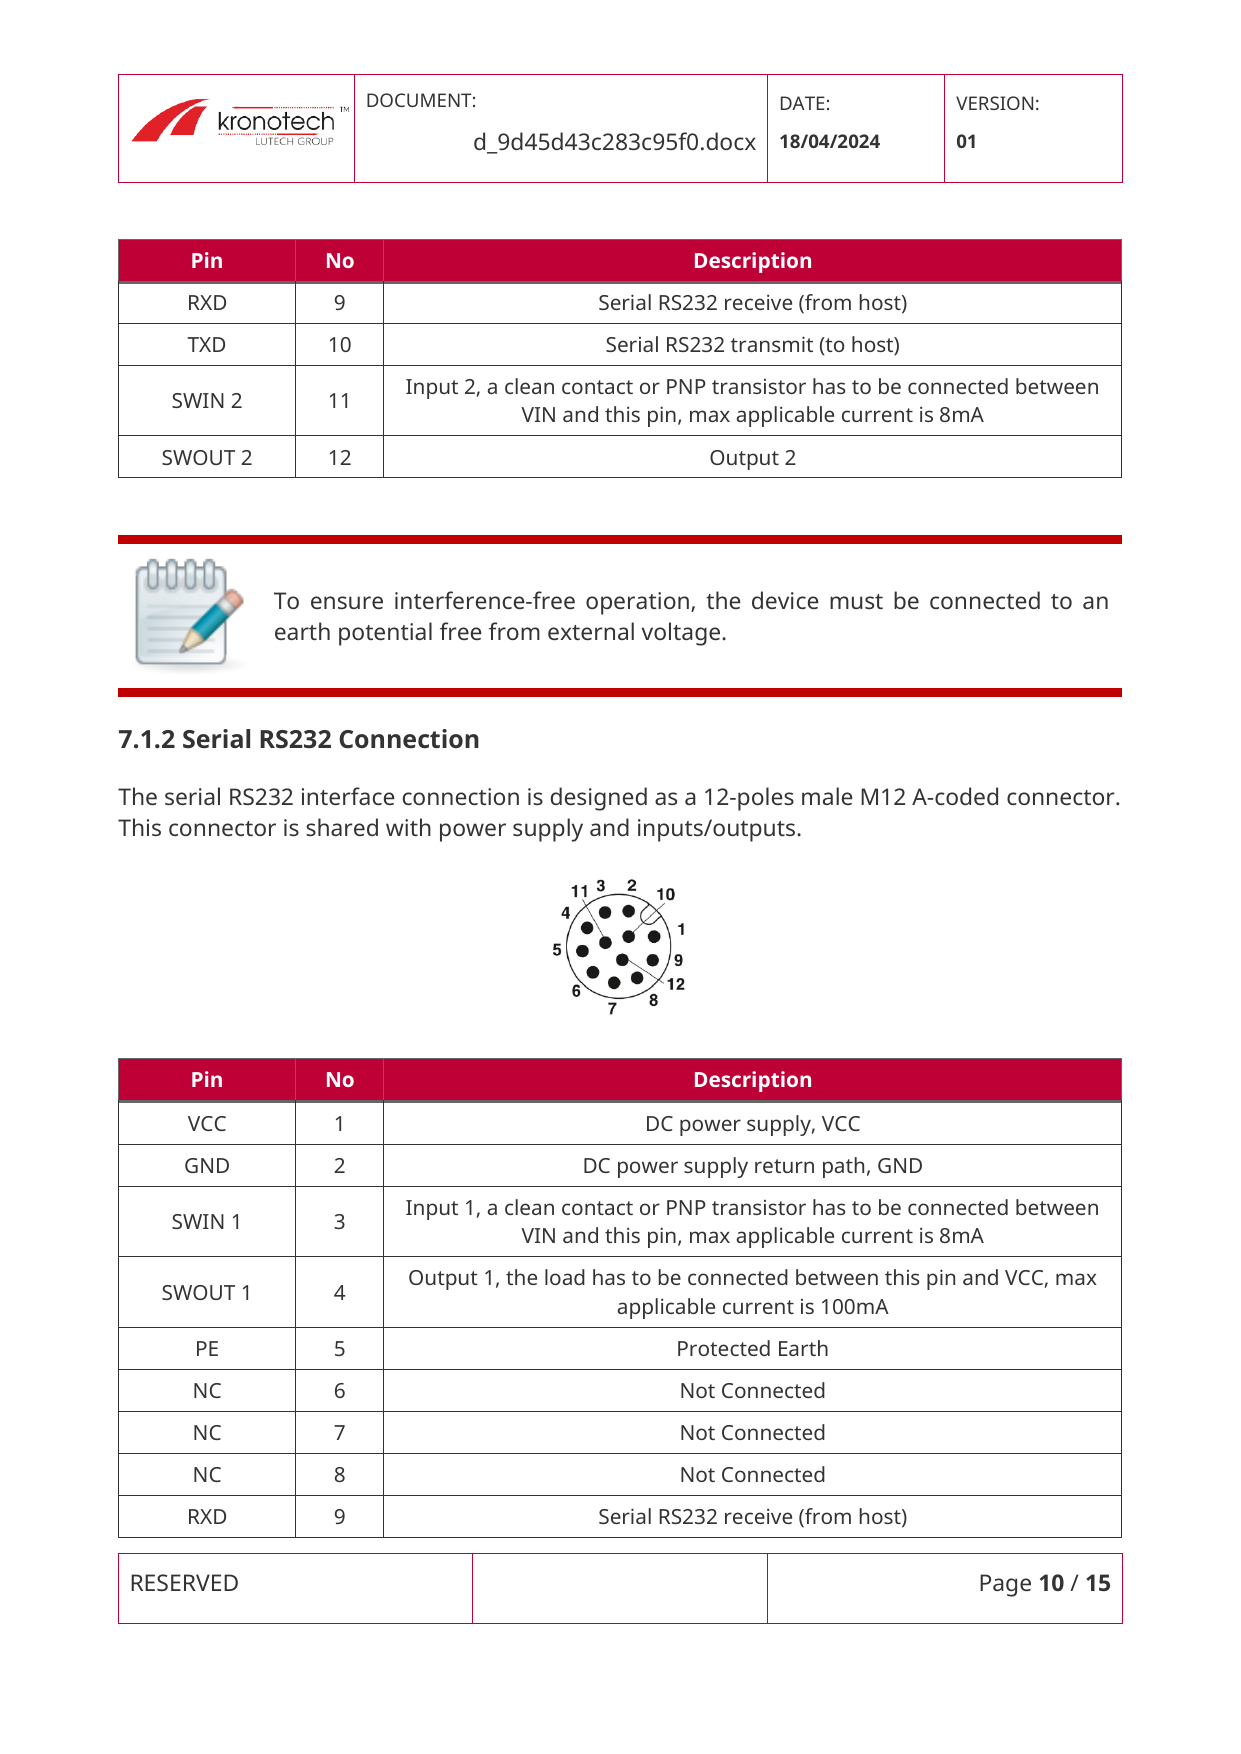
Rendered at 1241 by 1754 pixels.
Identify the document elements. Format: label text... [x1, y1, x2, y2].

table_cell 5 [296, 1328, 383, 1369]
table_cell 12 [296, 436, 383, 477]
table_cell 10 [296, 324, 383, 365]
table_cell SWOUT 1 [119, 1257, 295, 1327]
table_cell SWOUT 2 [119, 436, 295, 477]
table_cell Protected Earth [384, 1328, 1121, 1369]
table_header Description [384, 1059, 1121, 1100]
table_cell NC [119, 1370, 295, 1411]
table_cell 1 [296, 1103, 383, 1144]
table_cell Not Connected [384, 1370, 1121, 1411]
table_header Pin [119, 1059, 295, 1100]
table_cell 6 [296, 1370, 383, 1411]
table_header [118, 544, 262, 688]
table_cell Input 1, a clean contact or PNP transistor has to be connected between VIN and this pin, max applicable current is 8mA [384, 1187, 1121, 1256]
text The serial RS232 interface connection is designed as a 12-poles male M12 A-coded connector. This connector is shared with power supply and inputs/outputs. [118, 781, 1122, 844]
picture [478, 856, 762, 1046]
table_cell 3 [296, 1187, 383, 1256]
table_header No [296, 1059, 383, 1100]
table_cell SWIN 1 [119, 1187, 295, 1256]
table_cell 8 [296, 1454, 383, 1494]
table_cell TXD [119, 324, 295, 365]
table_cell Serial RS232 receive (from host) [384, 1496, 1121, 1537]
table_cell 4 [296, 1257, 383, 1327]
table_cell Output 1, the load has to be connected between this pin and VCC, max applicable current is 100mA [384, 1257, 1121, 1327]
table_cell Input 2, a clean contact or PNP transistor has to be connected between VIN and this pin, max applicable current is 8mA [384, 366, 1121, 435]
table_cell 9 [296, 1496, 383, 1537]
table_cell NC [119, 1412, 295, 1453]
picture [129, 92, 351, 152]
picture [129, 556, 249, 676]
table_cell DC power supply return path, GND [384, 1145, 1121, 1186]
table_cell PE [119, 1328, 295, 1369]
table_cell NC [119, 1454, 295, 1494]
table_cell SWIN 2 [119, 366, 295, 435]
table_cell Not Connected [384, 1412, 1121, 1453]
table_cell 7 [296, 1412, 383, 1453]
table_cell Serial RS232 transmit (to host) [384, 324, 1121, 365]
table_cell RXD [119, 284, 295, 323]
table_cell RXD [119, 1496, 295, 1537]
subtitle Serial RS232 Connection [118, 722, 1122, 756]
table_cell Output 2 [384, 436, 1121, 477]
table_header Description [384, 240, 1121, 281]
table_cell DC power supply, VCC [384, 1103, 1121, 1144]
table_header To ensure interference-free operation, the device must be connected to an earth potential free from external voltage. [262, 544, 1122, 688]
table_cell Serial RS232 receive (from host) [384, 284, 1121, 323]
table_cell Not Connected [384, 1454, 1121, 1494]
table_cell GND [119, 1145, 295, 1186]
table_cell VCC [119, 1103, 295, 1144]
table_header Pin [119, 240, 295, 281]
table_cell 11 [296, 366, 383, 435]
table_header No [296, 240, 383, 281]
table_cell 9 [296, 284, 383, 323]
table_cell 2 [296, 1145, 383, 1186]
